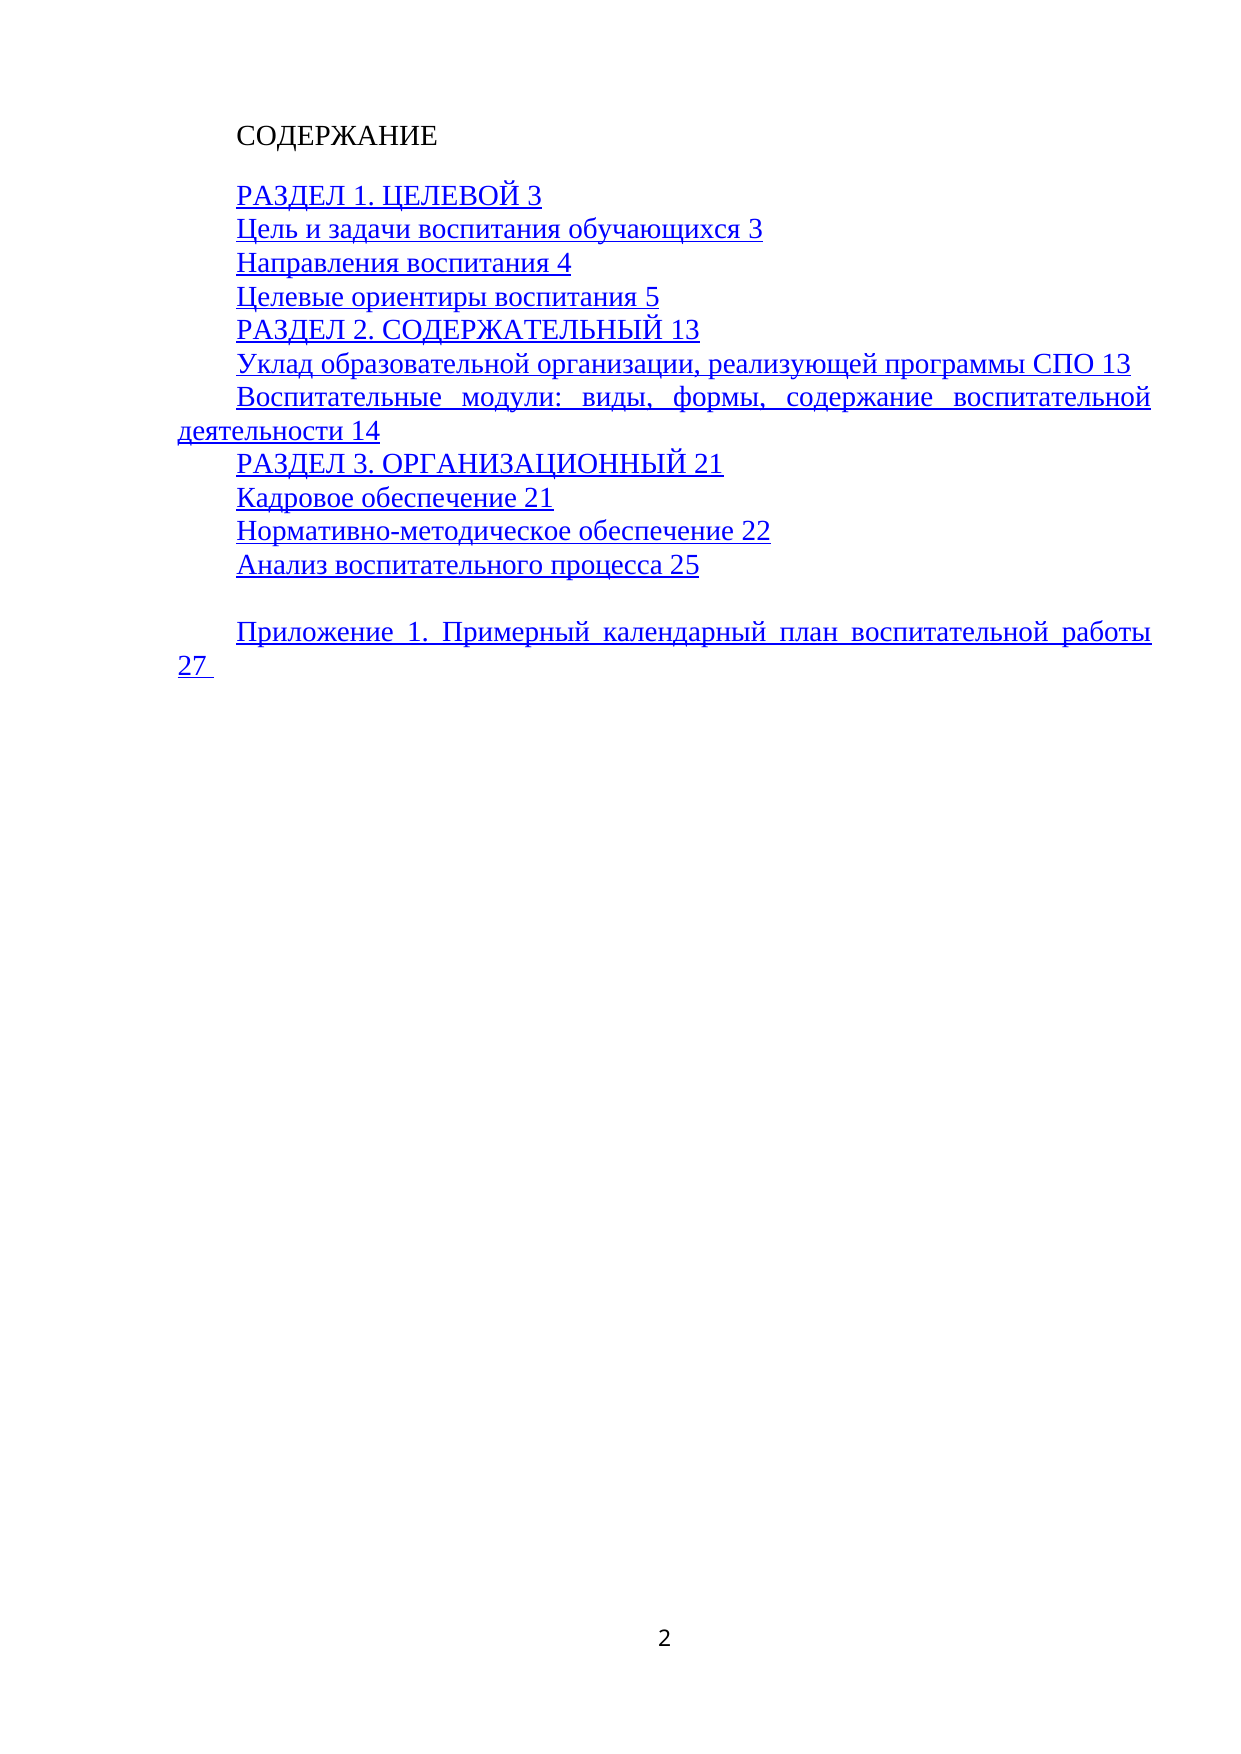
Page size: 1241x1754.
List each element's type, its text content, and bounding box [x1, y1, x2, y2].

text СОДЕРЖАНИЕ [177, 118, 1152, 152]
